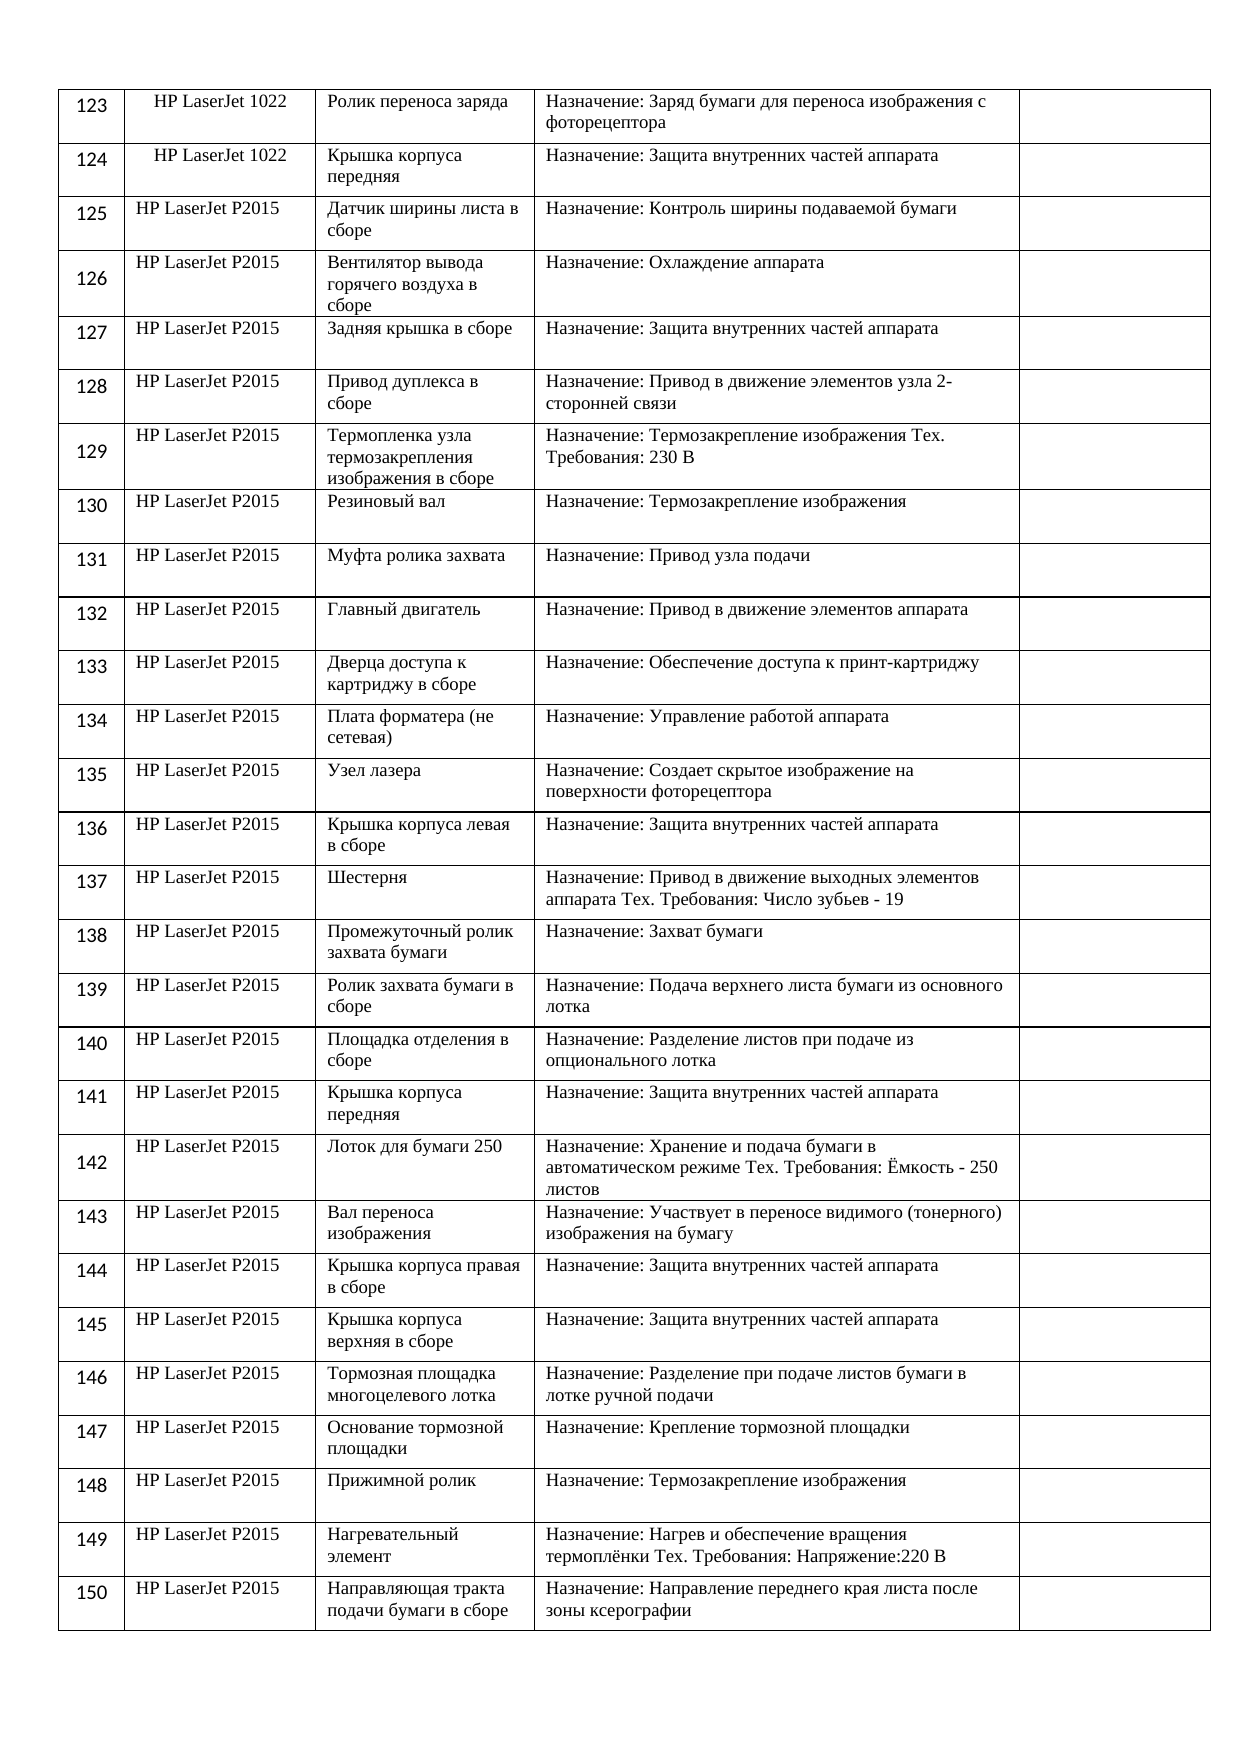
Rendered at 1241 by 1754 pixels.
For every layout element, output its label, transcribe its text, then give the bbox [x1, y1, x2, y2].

table_cell Крышка корпуса левая в сборе [316, 813, 534, 865]
table_cell [1020, 1254, 1210, 1307]
table_cell [1020, 651, 1210, 704]
table_cell Назначение: Привод в движение выходных элементов аппарата Тех. Требования: Число зубьев - 19 [535, 866, 1019, 919]
table_cell HP LaserJet 1022 [125, 90, 315, 142]
table_cell Назначение: Термозакрепление изображения [535, 490, 1019, 543]
table_cell HP LaserJet P2015 [125, 1201, 315, 1253]
table_cell HP LaserJet P2015 [125, 1028, 315, 1080]
table_cell HP LaserJet P2015 [125, 544, 315, 596]
table_cell HP LaserJet P2015 [125, 197, 315, 250]
table_cell Назначение: Разделение при подаче листов бумаги в лотке ручной подачи [535, 1362, 1019, 1414]
table_cell [1020, 197, 1210, 250]
table_cell 140 [59, 1028, 124, 1080]
table_cell 150 [59, 1577, 124, 1629]
table_cell [1020, 920, 1210, 973]
table_cell [1020, 1081, 1210, 1134]
table_cell Назначение: Контроль ширины подаваемой бумаги [535, 197, 1019, 250]
table_cell Назначение: Привод в движение элементов узла 2-сторонней связи [535, 370, 1019, 423]
table_cell HP LaserJet P2015 [125, 1416, 315, 1468]
table_cell [1020, 1469, 1210, 1522]
table_cell Узел лазера [316, 759, 534, 811]
table_cell HP LaserJet P2015 [125, 1362, 315, 1414]
table_cell Площадка отделения в сборе [316, 1028, 534, 1080]
table_cell Привод дуплекса в сборе [316, 370, 534, 423]
table_cell HP LaserJet P2015 [125, 1577, 315, 1629]
table_cell 127 [59, 317, 124, 369]
table_cell Крышка корпуса верхняя в сборе [316, 1308, 534, 1361]
table_cell [1020, 317, 1210, 369]
table_cell Нагревательный элемент [316, 1523, 534, 1576]
table_cell 136 [59, 813, 124, 865]
table_cell 148 [59, 1469, 124, 1522]
table_cell 143 [59, 1201, 124, 1253]
table_cell 147 [59, 1416, 124, 1468]
table_cell Плата форматера (не сетевая) [316, 705, 534, 758]
table_cell HP LaserJet P2015 [125, 705, 315, 758]
table_cell HP LaserJet P2015 [125, 1254, 315, 1307]
table_cell [1020, 1135, 1210, 1199]
table_cell Назначение: Создает скрытое изображение на поверхности фоторецептора [535, 759, 1019, 811]
table_cell HP LaserJet P2015 [125, 490, 315, 543]
table_cell Назначение: Участвует в переносе видимого (тонерного) изображения на бумагу [535, 1201, 1019, 1253]
table_cell HP LaserJet P2015 [125, 920, 315, 973]
table_cell Назначение: Защита внутренних частей аппарата [535, 1081, 1019, 1134]
table_cell Крышка корпуса правая в сборе [316, 1254, 534, 1307]
table_cell 145 [59, 1308, 124, 1361]
table_cell Лоток для бумаги 250 [316, 1135, 534, 1199]
table_cell Назначение: Разделение листов при подаче из опционального лотка [535, 1028, 1019, 1080]
table_cell [1020, 759, 1210, 811]
table_cell 135 [59, 759, 124, 811]
table_cell HP LaserJet P2015 [125, 251, 315, 316]
table_cell Дверца доступа к картриджу в сборе [316, 651, 534, 704]
table_cell 123 [59, 90, 124, 142]
table_cell HP LaserJet P2015 [125, 1469, 315, 1522]
table_cell Назначение: Охлаждение аппарата [535, 251, 1019, 316]
table_cell HP LaserJet P2015 [125, 370, 315, 423]
table_cell [1020, 1523, 1210, 1576]
table_cell Датчик ширины листа в сборе [316, 197, 534, 250]
table_cell Назначение: Термозакрепление изображения [535, 1469, 1019, 1522]
table_cell Назначение: Захват бумаги [535, 920, 1019, 973]
table_cell Назначение: Защита внутренних частей аппарата [535, 1308, 1019, 1361]
table_cell Назначение: Термозакрепление изображения Тех. Требования: 230 В [535, 424, 1019, 489]
table_cell Промежуточный ролик захвата бумаги [316, 920, 534, 973]
table_cell HP LaserJet P2015 [125, 1523, 315, 1576]
table_cell [1020, 598, 1210, 650]
table_cell 128 [59, 370, 124, 423]
table_cell Назначение: Защита внутренних частей аппарата [535, 144, 1019, 196]
table_cell Термопленка узла термозакрепления изображения в сборе [316, 424, 534, 489]
table_cell Ролик переноса заряда [316, 90, 534, 142]
table_cell HP LaserJet P2015 [125, 424, 315, 489]
table_cell Вал переноса изображения [316, 1201, 534, 1253]
table_cell HP LaserJet P2015 [125, 1135, 315, 1199]
table_cell Назначение: Защита внутренних частей аппарата [535, 1254, 1019, 1307]
table_cell HP LaserJet 1022 [125, 144, 315, 196]
table_cell 134 [59, 705, 124, 758]
table_cell HP LaserJet P2015 [125, 317, 315, 369]
table_cell HP LaserJet P2015 [125, 598, 315, 650]
table_cell [1020, 544, 1210, 596]
table_cell 125 [59, 197, 124, 250]
table_cell 131 [59, 544, 124, 596]
table_cell Назначение: Привод в движение элементов аппарата [535, 598, 1019, 650]
table_cell 144 [59, 1254, 124, 1307]
table_cell Муфта ролика захвата [316, 544, 534, 596]
table_cell Тормозная площадка многоцелевого лотка [316, 1362, 534, 1414]
table_cell Направляющая тракта подачи бумаги в сборе [316, 1577, 534, 1629]
table_cell HP LaserJet P2015 [125, 974, 315, 1026]
table_cell HP LaserJet P2015 [125, 651, 315, 704]
table_cell HP LaserJet P2015 [125, 759, 315, 811]
table_cell 138 [59, 920, 124, 973]
table_cell 139 [59, 974, 124, 1026]
table_cell [1020, 1308, 1210, 1361]
table_cell HP LaserJet P2015 [125, 866, 315, 919]
table_cell [1020, 144, 1210, 196]
table_cell HP LaserJet P2015 [125, 1081, 315, 1134]
table_cell Назначение: Подача верхнего листа бумаги из основного лотка [535, 974, 1019, 1026]
table_cell 124 [59, 144, 124, 196]
table_cell [1020, 813, 1210, 865]
table_cell [1020, 490, 1210, 543]
table_cell Назначение: Крепление тормозной площадки [535, 1416, 1019, 1468]
table_cell [1020, 370, 1210, 423]
table_cell [1020, 1028, 1210, 1080]
table_cell 149 [59, 1523, 124, 1576]
table_cell 133 [59, 651, 124, 704]
table_cell 126 [59, 251, 124, 316]
table_cell Главный двигатель [316, 598, 534, 650]
table_cell Вентилятор вывода горячего воздуха в сборе [316, 251, 534, 316]
table_cell Задняя крышка в сборе [316, 317, 534, 369]
table_cell [1020, 866, 1210, 919]
table_cell HP LaserJet P2015 [125, 1308, 315, 1361]
table_cell 132 [59, 598, 124, 650]
table_cell [1020, 1577, 1210, 1629]
table_cell [1020, 1362, 1210, 1414]
table_cell 130 [59, 490, 124, 543]
table_cell Назначение: Заряд бумаги для переноса изображения с фоторецептора [535, 90, 1019, 142]
table_cell Назначение: Привод узла подачи [535, 544, 1019, 596]
table_cell [1020, 251, 1210, 316]
table_cell [1020, 1416, 1210, 1468]
table_cell Прижимной ролик [316, 1469, 534, 1522]
table_cell [1020, 90, 1210, 142]
table_cell 142 [59, 1135, 124, 1199]
table_cell [1020, 705, 1210, 758]
table_cell 137 [59, 866, 124, 919]
table_cell Крышка корпуса передняя [316, 144, 534, 196]
table_cell Назначение: Управление работой аппарата [535, 705, 1019, 758]
table_cell Назначение: Обеспечение доступа к принт-картриджу [535, 651, 1019, 704]
table_cell 146 [59, 1362, 124, 1414]
table_cell Крышка корпуса передняя [316, 1081, 534, 1134]
table_cell [1020, 974, 1210, 1026]
table_cell Резиновый вал [316, 490, 534, 543]
table_cell [1020, 424, 1210, 489]
table_cell Назначение: Нагрев и обеспечение вращения термоплёнки Тех. Требования: Напряжение:220 В [535, 1523, 1019, 1576]
table_cell 129 [59, 424, 124, 489]
table_cell Назначение: Направление переднего края листа после зоны ксерографии [535, 1577, 1019, 1629]
table_cell 141 [59, 1081, 124, 1134]
table_cell Шестерня [316, 866, 534, 919]
table_cell Ролик захвата бумаги в сборе [316, 974, 534, 1026]
table_cell HP LaserJet P2015 [125, 813, 315, 865]
table_cell Назначение: Хранение и подача бумаги в автоматическом режиме Тех. Требования: Ёмкость - 250 листов [535, 1135, 1019, 1199]
table_cell [1020, 1201, 1210, 1253]
table_cell Назначение: Защита внутренних частей аппарата [535, 317, 1019, 369]
table_cell Назначение: Защита внутренних частей аппарата [535, 813, 1019, 865]
table_cell Основание тормозной площадки [316, 1416, 534, 1468]
